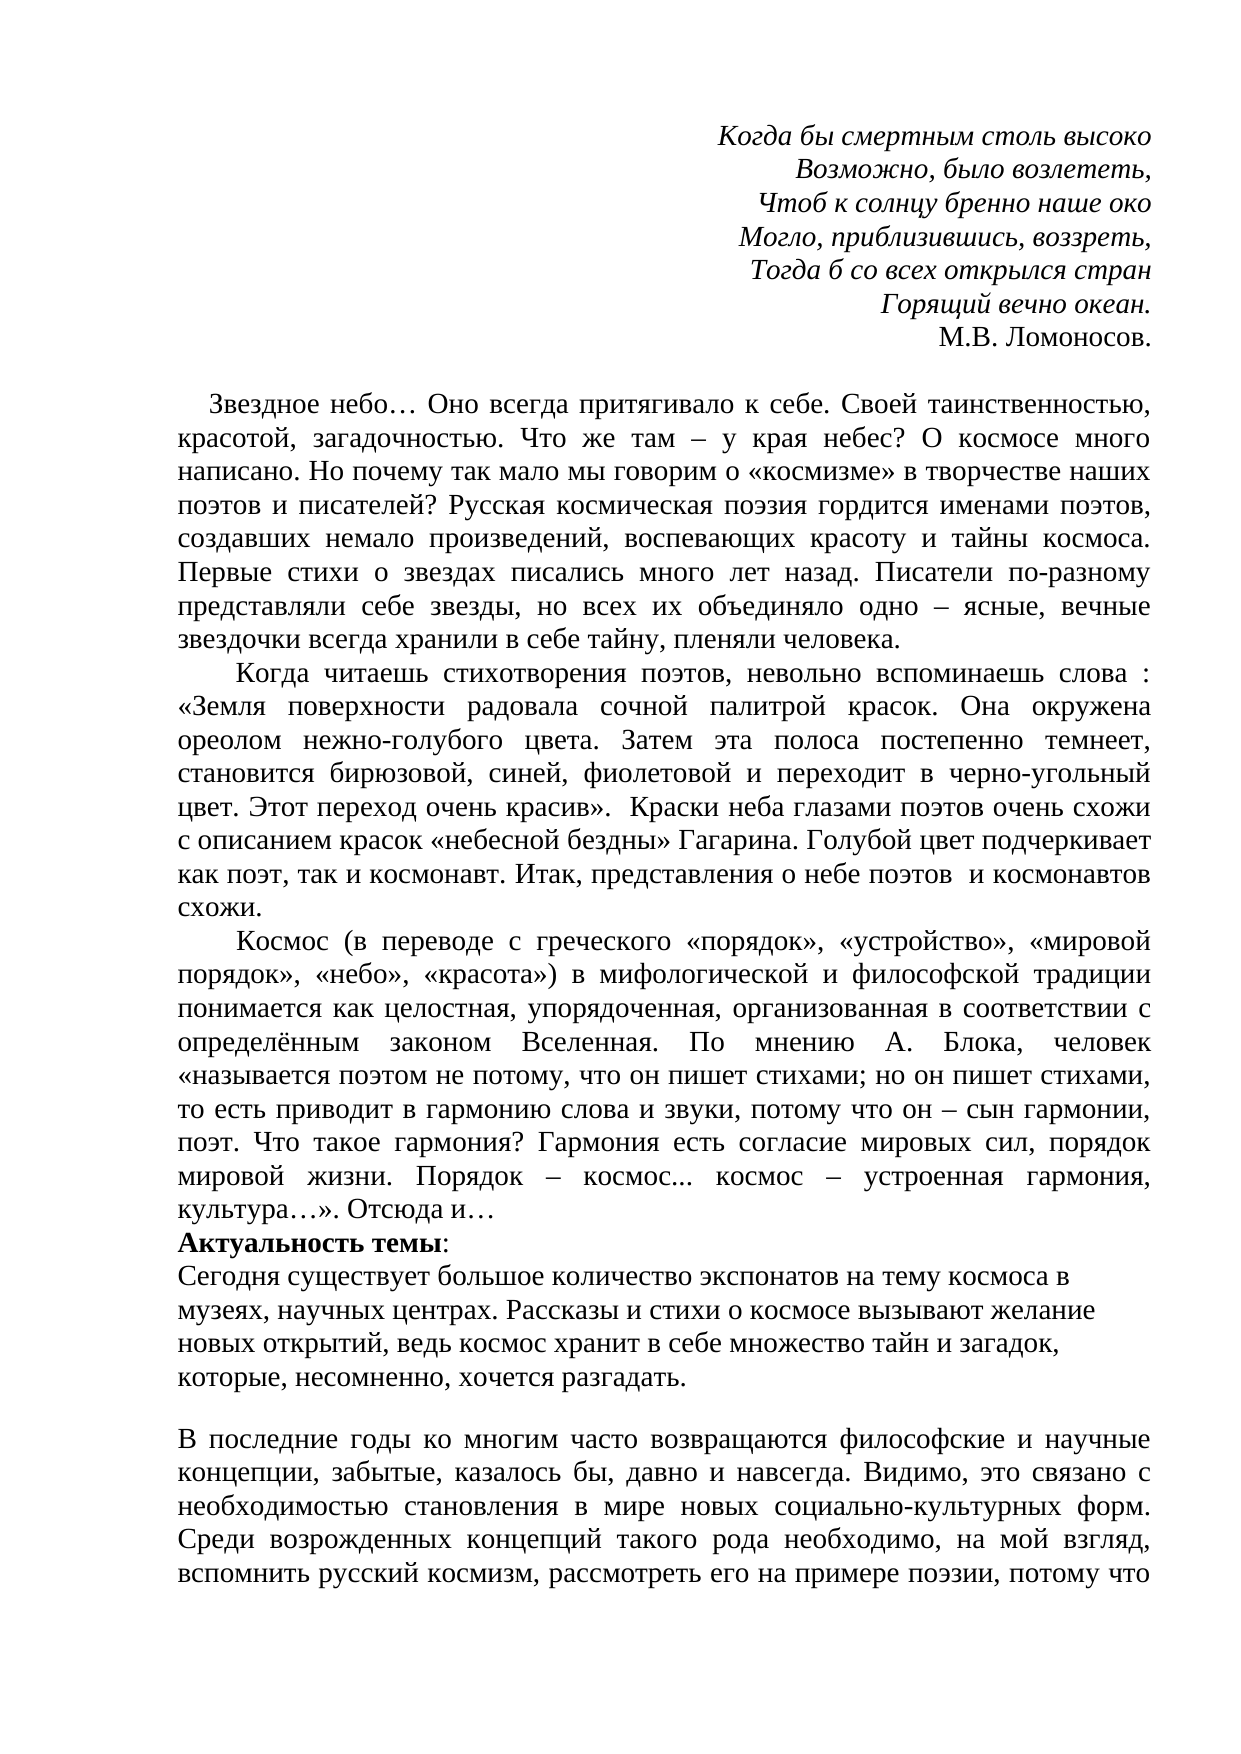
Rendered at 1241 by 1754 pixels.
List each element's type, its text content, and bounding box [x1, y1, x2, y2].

text Актуальность темы: Сегодня существует большое количество экспонатов на тему космоса в музеях, научных центрах. Рассказы и стихи о космосе вызывают желание новых открытий, ведь космос хранит в себе множество тайн и загадок, которые, несомненно, хочется разгадать. [177, 1225, 1152, 1393]
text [177, 1393, 1152, 1588]
text Космос (в переводе c греческого «порядок», «устройство», «мировой порядок», «небо», «красота») в мифологической и философской традиции понимается как целостная, упорядоченная, организованная в соответствии с определённым законом Вселенная. По мнению А. Блока, человек «называется поэтом не потому, что он пишет стихами; но он пишет стихами, то есть приводит в гармонию слова и звуки, потому что он – сын гармонии, поэт. Что такое гармония? Гармония есть согласие мировых сил, порядок мировой жизни. Порядок – космос... космос – устроенная гармония, культура…». Отсюда и… [177, 923, 1152, 1225]
text Когда читаешь стихотворения поэтов, невольно вспоминаешь слова : «Земля поверхности радовала сочной палитрой красок. Она окружена ореолом нежно-голубого цвета. Затем эта полоса постепенно темнеет, становится бирюзовой, синей, фиолетовой и переходит в черно-угольный цвет. Этот переход очень красив». Краски неба глазами поэтов очень схожи с описанием красок «небесной бездны» Гагарина. Голубой цвет подчеркивает как поэт, так и космонавт. Итак, представления о небе поэтов и космонавтов схожи. [177, 655, 1152, 923]
text М.В. Ломоносов. [177, 319, 1152, 353]
text Когда бы смертным столь высоко Возможно, было возлететь, Чтоб к солнцу бренно наше око Могло, приблизившись, воззреть, Тогда б со всех открылся стран Горящий вечно океан. [177, 118, 1152, 319]
text Звездное небо… Оно всегда притягивало к себе. Своей таинственностью, красотой, загадочностью. Что же там – у края небес? О космосе много написано. Но почему так мало мы говорим о «космизме» в творчестве наших поэтов и писателей? Русская космическая поэзия гордится именами поэтов, создавших немало произведений, воспевающих красоту и тайны космоса. Первые стихи о звездах писались много лет назад. Писатели по-разному представляли себе звезды, но всех их объединяло одно – ясные, вечные звездочки всегда хранили в себе тайну, пленяли человека. [177, 386, 1152, 655]
